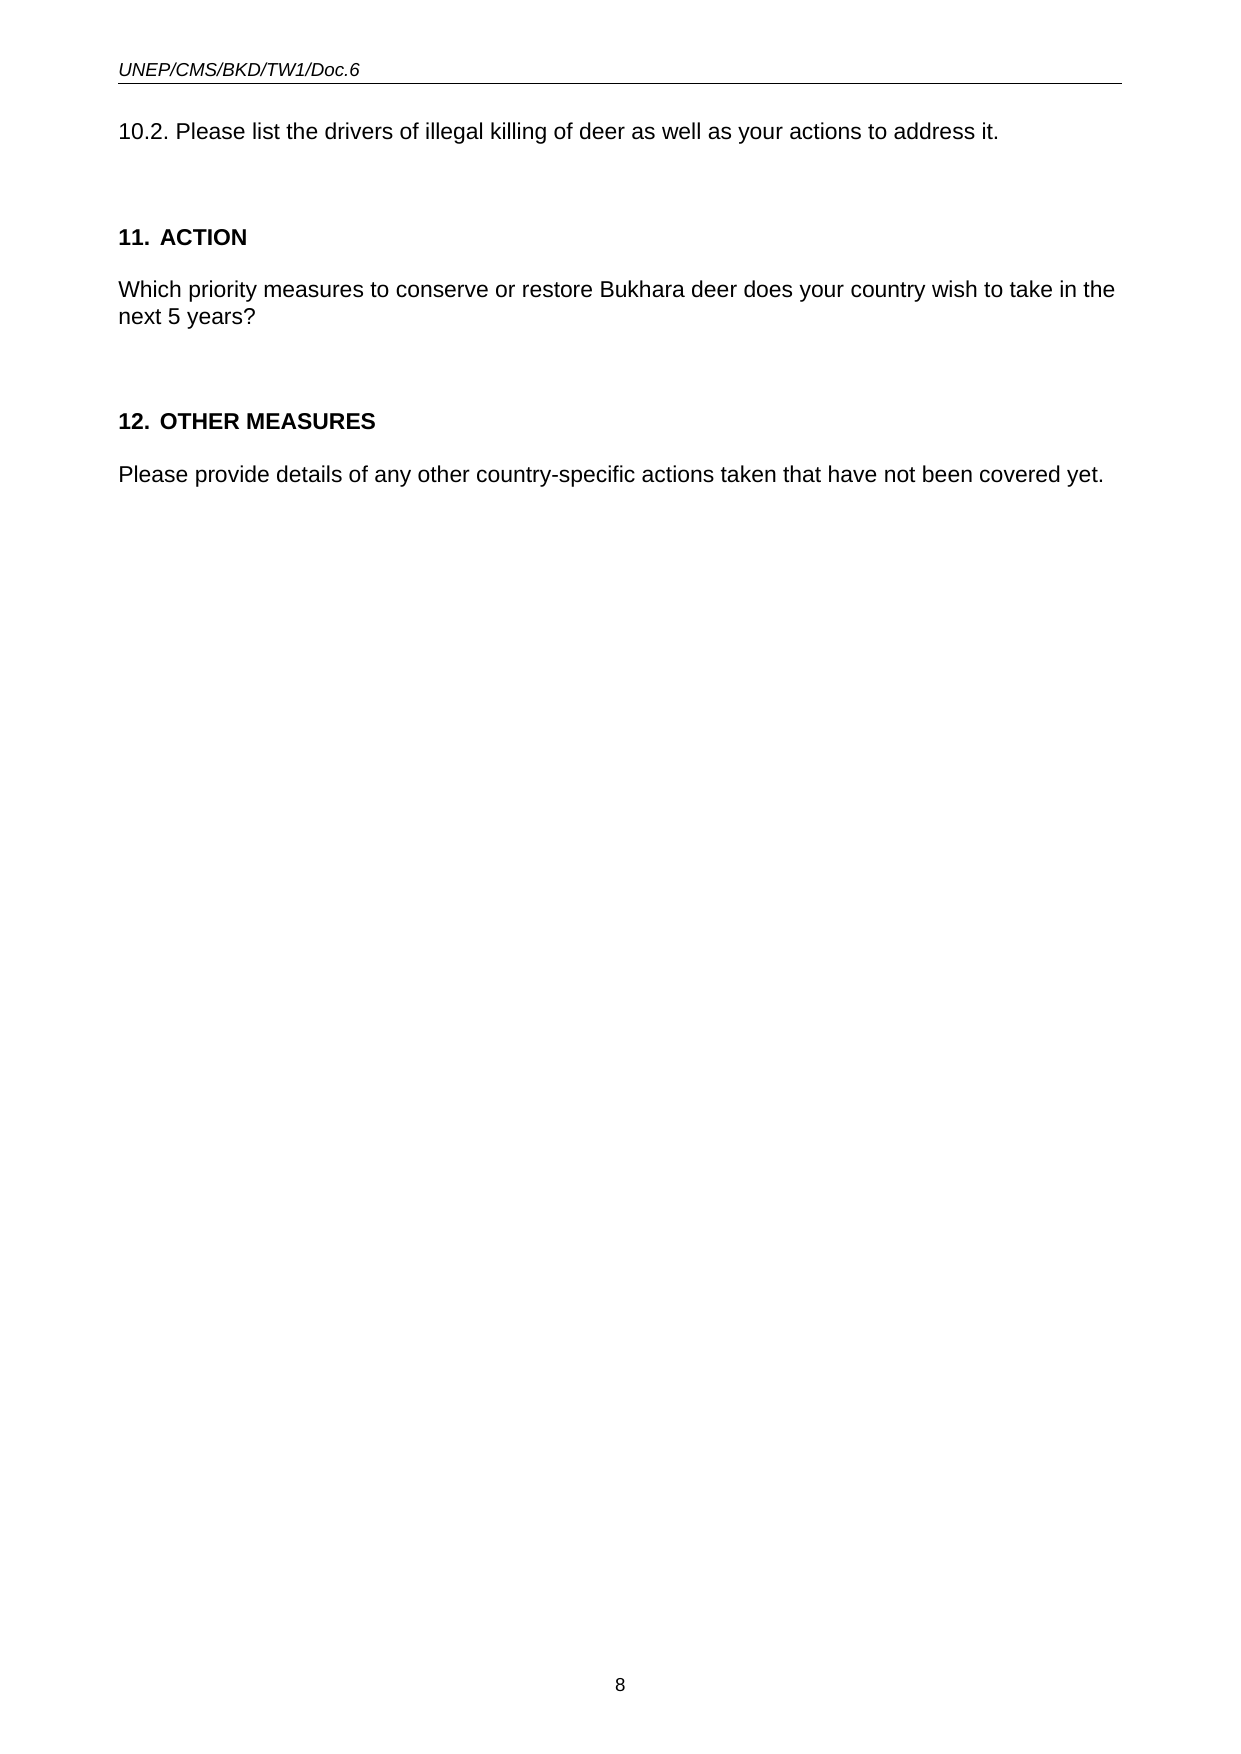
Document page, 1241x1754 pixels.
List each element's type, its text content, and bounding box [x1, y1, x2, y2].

text Which priority measures to conserve or restore Bukhara deer does your country wish to take in the next 5 years? [118, 276, 1122, 329]
text 10.2. Please list the drivers of illegal killing of deer as well as your actions to address it. [118, 118, 1122, 144]
text 11. ACTION [118, 223, 1122, 250]
text Please provide details of any other country-specific actions taken that have not been covered yet. [118, 461, 1122, 487]
text 12. OTHER MEASURES [118, 408, 1122, 434]
